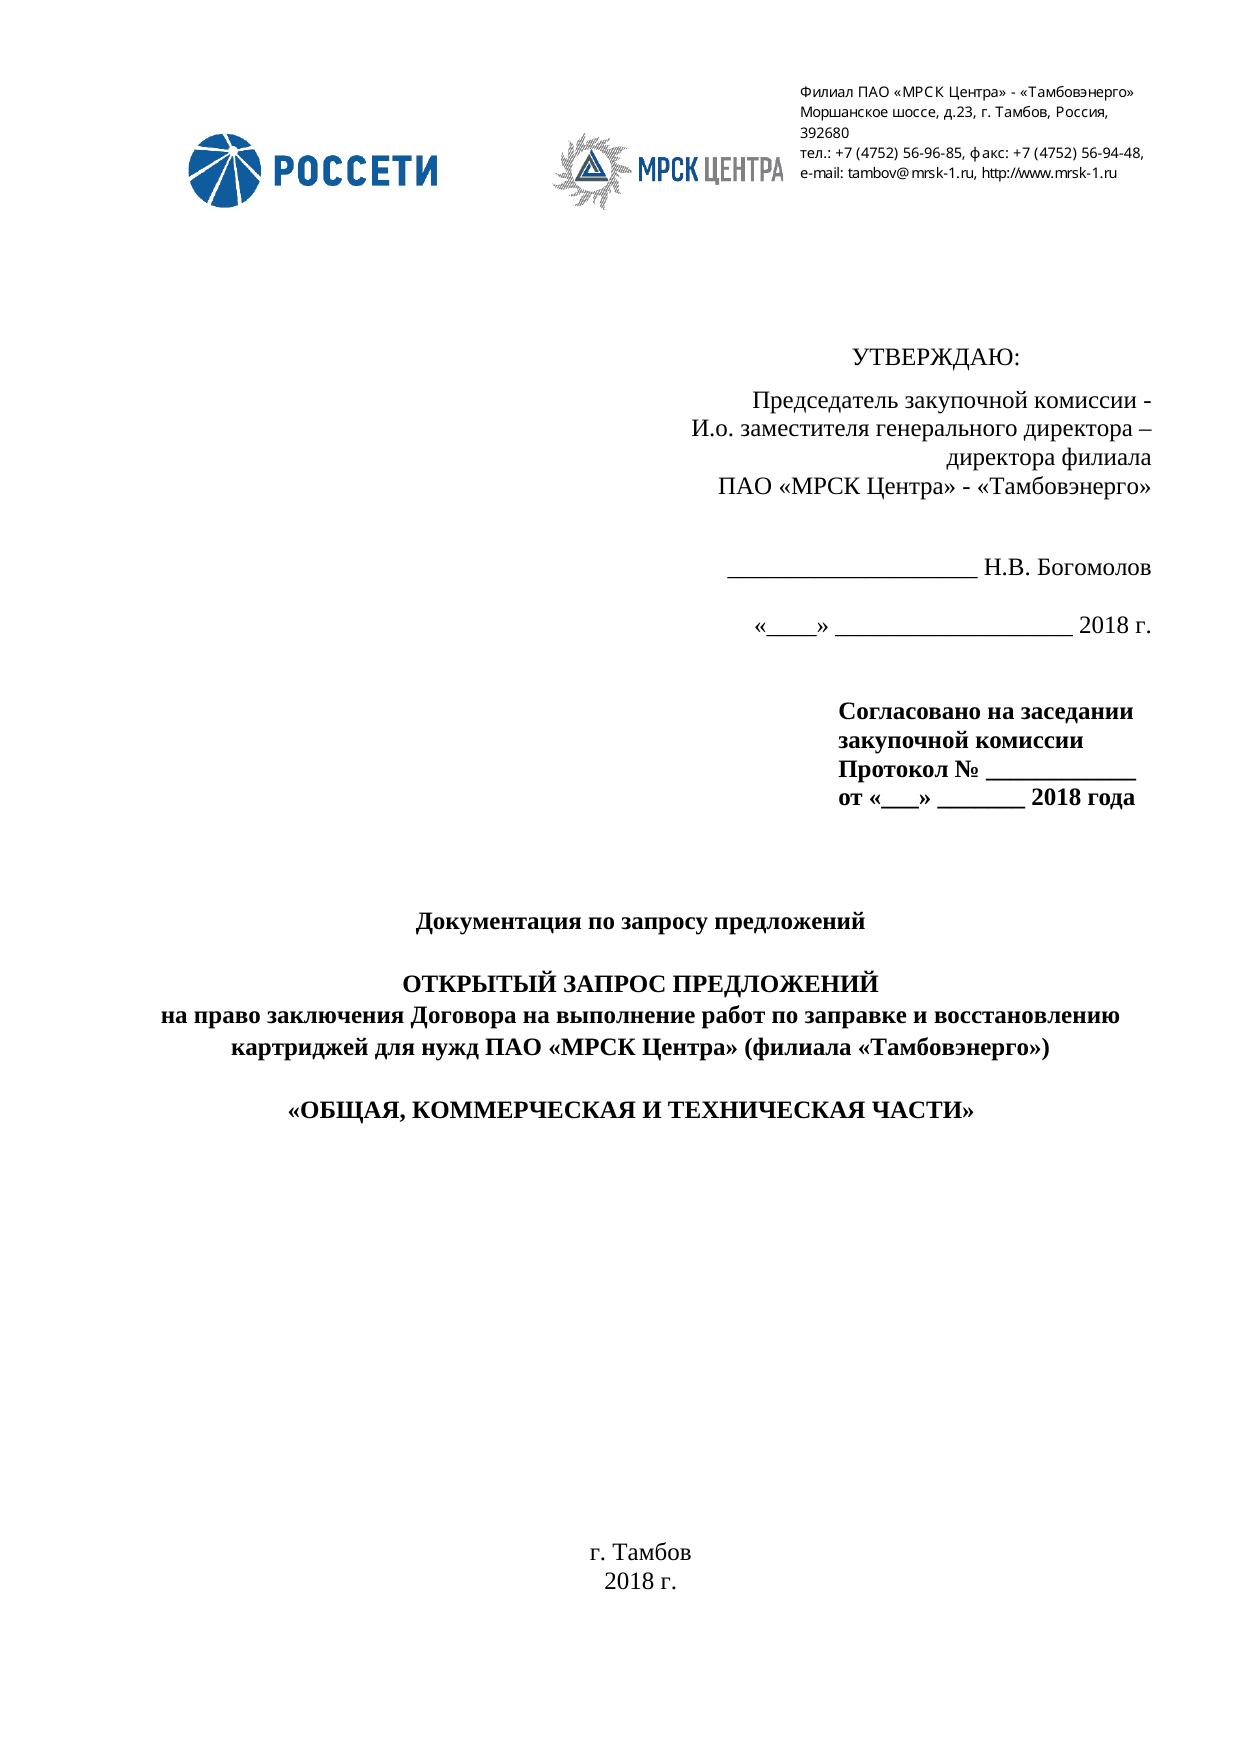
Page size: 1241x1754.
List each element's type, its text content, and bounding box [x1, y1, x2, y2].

text И.о. заместителя генерального директора – [129, 413, 1152, 442]
text г. Тамбов 2018 г. [129, 1537, 1152, 1595]
picture [188, 133, 784, 210]
text Протокол № ____________ [838, 754, 1152, 782]
text ____________________ Н.В. Богомолов [129, 552, 1152, 581]
text на право заключения Договора на выполнение работ по заправке и восстановлению картриджей для нужд ПАО «МРСК Центра» (филиала «Тамбовэнерго») [129, 1001, 1152, 1061]
text закупочной комиссии [838, 725, 1152, 754]
text от «___» _______ 2018 года [838, 782, 1152, 811]
text «ОБЩАЯ, КОММЕРЧЕСКАЯ и техническая ЧАСТИ» [73, 1095, 1183, 1124]
text ОТКРЫТЫЙ ЗАПРОС ПРЕДЛОЖЕНИЙ [129, 969, 1152, 998]
text Согласовано на заседании [838, 696, 1152, 725]
text директора филиала [129, 442, 1152, 471]
text «____» ___________________ 2018 г. [720, 610, 1152, 639]
text Председатель закупочной комиссии - [129, 385, 1152, 413]
text УТВЕРЖДАЮ: [720, 342, 1152, 370]
text ПАО «МРСК Центра» - «Тамбовэнерго» [129, 471, 1152, 500]
text Документация по запросу предложений [129, 906, 1152, 935]
